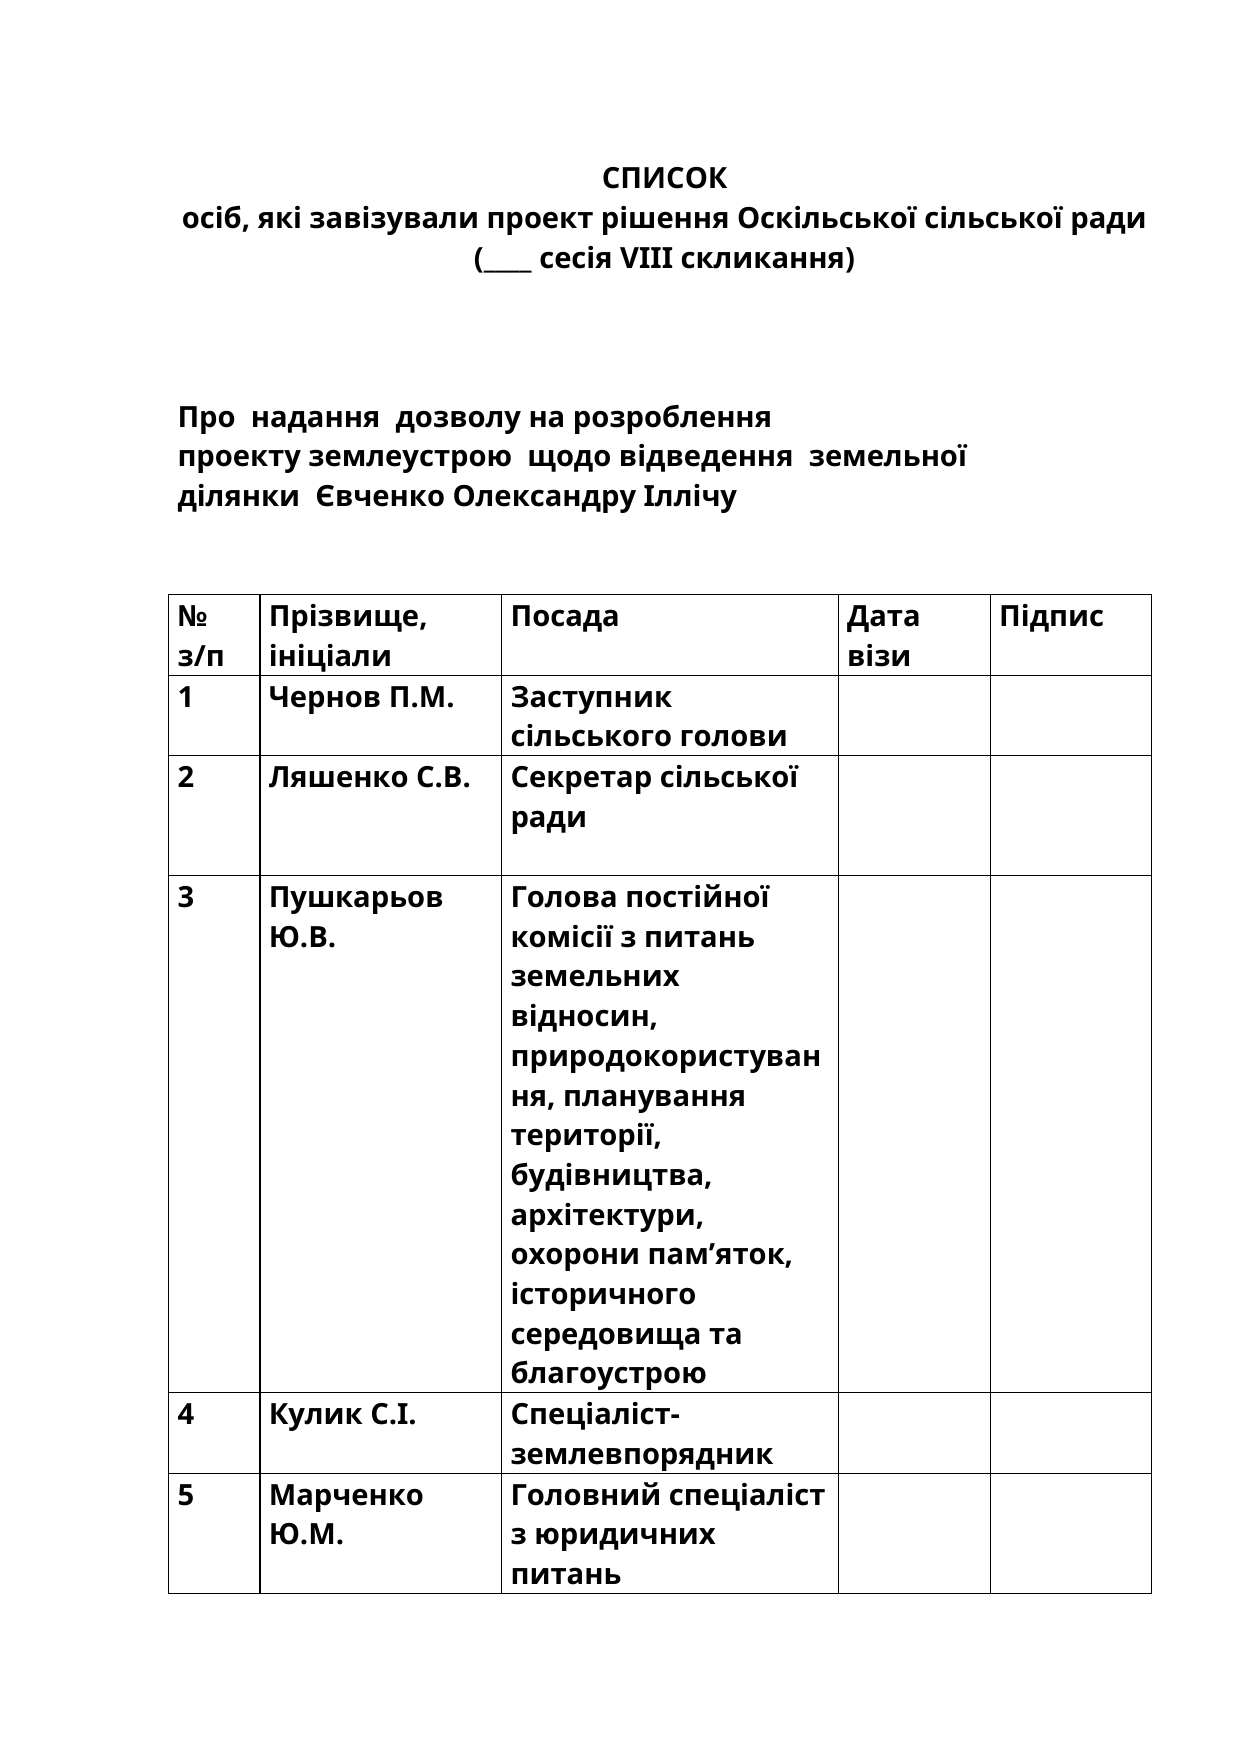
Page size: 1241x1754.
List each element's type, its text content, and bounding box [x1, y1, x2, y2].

table_cell Ляшенко С.В. [261, 756, 501, 875]
text ділянки Євченко Олександру Іллічу [177, 475, 1152, 515]
table_cell [839, 676, 990, 755]
table_cell Кулик С.І. [261, 1393, 501, 1473]
table_cell 1 [169, 676, 259, 755]
table_cell Головний спеціаліст з юридичних питань [502, 1474, 838, 1593]
table_cell [991, 756, 1151, 875]
table_header Підпис [991, 595, 1151, 675]
table_cell 2 [169, 756, 259, 875]
table_cell 3 [169, 876, 259, 1392]
table_header Посада [502, 595, 838, 675]
table_cell Чернов П.М. [261, 676, 501, 755]
text Про надання дозволу на розроблення [177, 396, 1152, 436]
table_cell [991, 1474, 1151, 1593]
table_header Прізвище, ініціали [261, 595, 501, 675]
table_cell [991, 876, 1151, 1392]
table_cell Секретар сільської ради [502, 756, 838, 875]
table_cell [991, 1393, 1151, 1473]
table_cell Голова постійної комісії з питань земельних відносин, природокористування, планування території, будівництва, архітектури, охорони пам’яток, історичного середовища та благоустрою [502, 876, 838, 1392]
table_cell 5 [169, 1474, 259, 1593]
text осіб, які завізували проект рішення Оскільської сільської ради [177, 197, 1152, 237]
table_cell [991, 676, 1151, 755]
table_cell Марченко Ю.М. [261, 1474, 501, 1593]
table_cell Заступник сільського голови [502, 676, 838, 755]
table_cell [839, 1474, 990, 1593]
text СПИСОК [177, 158, 1152, 197]
text (____ сесія VIІІ скликання) [177, 237, 1152, 277]
text проекту землеустрою щодо відведення земельної [177, 436, 1152, 475]
table_header № з/п [169, 595, 259, 675]
table_cell [839, 756, 990, 875]
table_cell Пушкарьов Ю.В. [261, 876, 501, 1392]
table_cell [839, 1393, 990, 1473]
table_cell Спеціаліст- землевпорядник [502, 1393, 838, 1473]
table_header Дата візи [839, 595, 990, 675]
table_cell 4 [169, 1393, 259, 1473]
table_cell [839, 876, 990, 1392]
